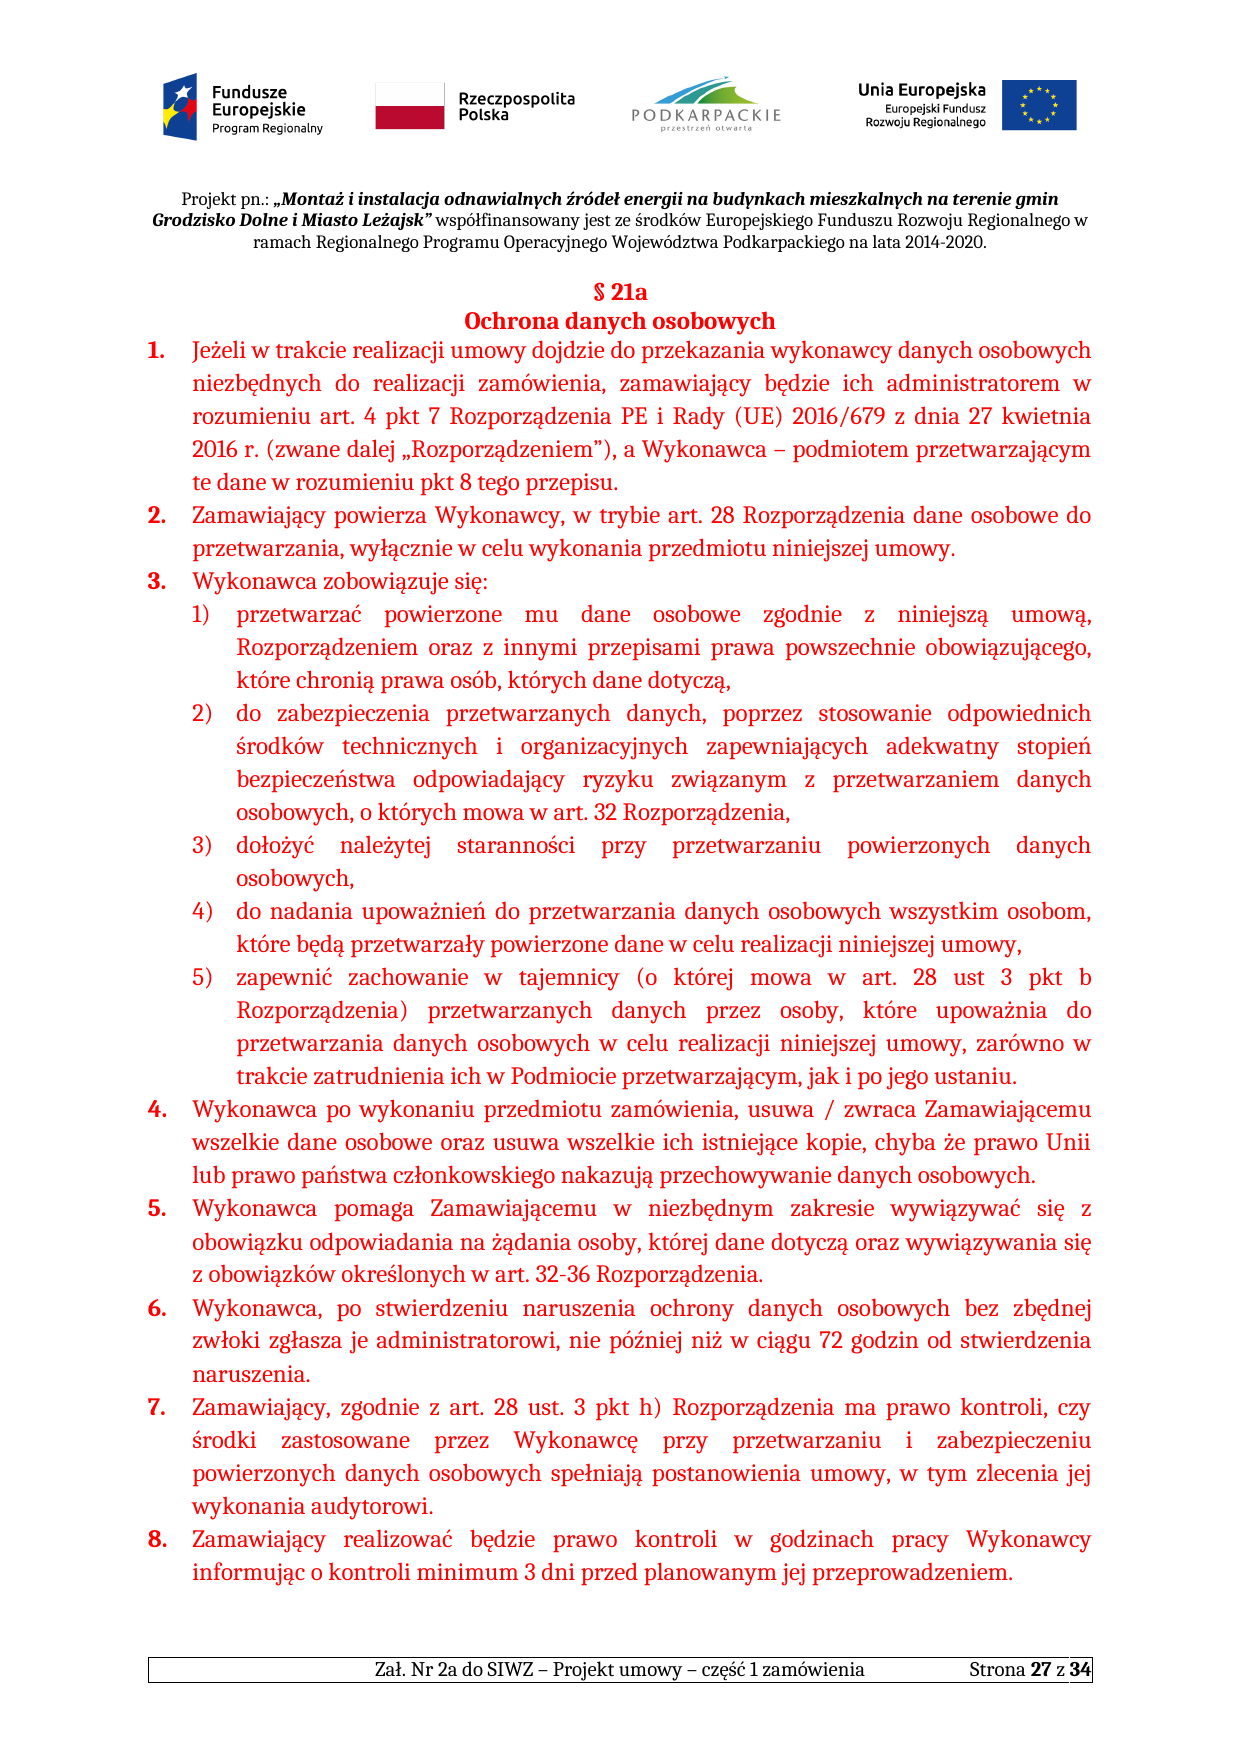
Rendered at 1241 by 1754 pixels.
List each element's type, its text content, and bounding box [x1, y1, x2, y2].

list Wykonawca po wykonaniu przedmiotu zamówienia, usuwa / zwraca Zamawiającemu wszelkie dane osobowe oraz usuwa wszelkie ich istniejące kopie, chyba że prawo Unii lub prawo państwa członkowskiego nakazują przechowywanie danych osobowych. [148, 1095, 1093, 1190]
picture [612, 56, 800, 152]
list Jeżeli w trakcie realizacji umowy dojdzie do przekazania wykonawcy danych osobowych niezbędnych do realizacji zamówienia, zamawiający będzie ich administratorem w rozumieniu art. 4 pkt 7 Rozporządzenia PE i Rady (UE) 2016/679 z dnia 27 kwietnia 2016 r. (zwane dalej „Rozporządzeniem”), a Wykonawca – podmiotem przetwarzającym te dane w rozumieniu pkt 8 tego przepisu. [148, 336, 1093, 497]
picture [360, 67, 590, 145]
list Wykonawca, po stwierdzeniu naruszenia ochrony danych osobowych bez zbędnej zwłoki zgłasza je administratorowi, nie później niż w ciągu 72 godzin od stwierdzenia naruszenia. [148, 1293, 1093, 1388]
list Wykonawca pomaga Zamawiającemu w niezbędnym zakresie wywiązywać się z obowiązku odpowiadania na żądania osoby, której dane dotyczą oraz wywiązywania się z obowiązków określonych w art. 32-36 Rozporządzenia. [148, 1194, 1093, 1289]
picture [147, 56, 339, 157]
list Zamawiający powierza Wykonawcy, w trybie art. 28 Rozporządzenia dane osobowe do przetwarzania, wyłącznie w celu wykonania przedmiotu niniejszej umowy. [148, 501, 1093, 563]
list Zamawiający, zgodnie z art. 28 ust. 3 pkt h) Rozporządzenia ma prawo kontroli, czy środki zastosowane przez Wykonawcę przy przetwarzaniu i zabezpieczeniu powierzonych danych osobowych spełniają postanowienia umowy, w tym zlecenia jej wykonania audytorowi. [148, 1392, 1093, 1520]
list do zabezpieczenia przetwarzanych danych, poprzez stosowanie odpowiednich środków technicznych i organizacyjnych zapewniających adekwatny stopień bezpieczeństwa odpowiadający ryzyku związanym z przetwarzaniem danych osobowych, o których mowa w art. 32 Rozporządzenia, [192, 699, 1093, 827]
list przetwarzać powierzone mu dane osobowe zgodnie z niniejszą umową, Rozporządzeniem oraz z innymi przepisami prawa powszechnie obowiązującego, które chronią prawa osób, których dane dotyczą, [192, 600, 1093, 695]
list dołożyć należytej staranności przy przetwarzaniu powierzonych danych osobowych, [192, 831, 1093, 893]
text § 21a Ochrona danych osobowych [148, 278, 1093, 336]
picture [842, 62, 1094, 147]
list do nadania upoważnień do przetwarzania danych osobowych wszystkim osobom, które będą przetwarzały powierzone dane w celu realizacji niniejszej umowy, [192, 897, 1093, 959]
list Wykonawca zobowiązuje się: [148, 567, 1093, 596]
list Zamawiający realizować będzie prawo kontroli w godzinach pracy Wykonawcy informując o kontroli minimum 3 dni przed planowanym jej przeprowadzeniem. [148, 1524, 1093, 1586]
list zapewnić zachowanie w tajemnicy (o której mowa w art. 28 ust 3 pkt b Rozporządzenia) przetwarzanych danych przez osoby, które upoważnia do przetwarzania danych osobowych w celu realizacji niniejszej umowy, zarówno w trakcie zatrudnienia ich w Podmiocie przetwarzającym, jak i po jego ustaniu. [192, 963, 1093, 1091]
